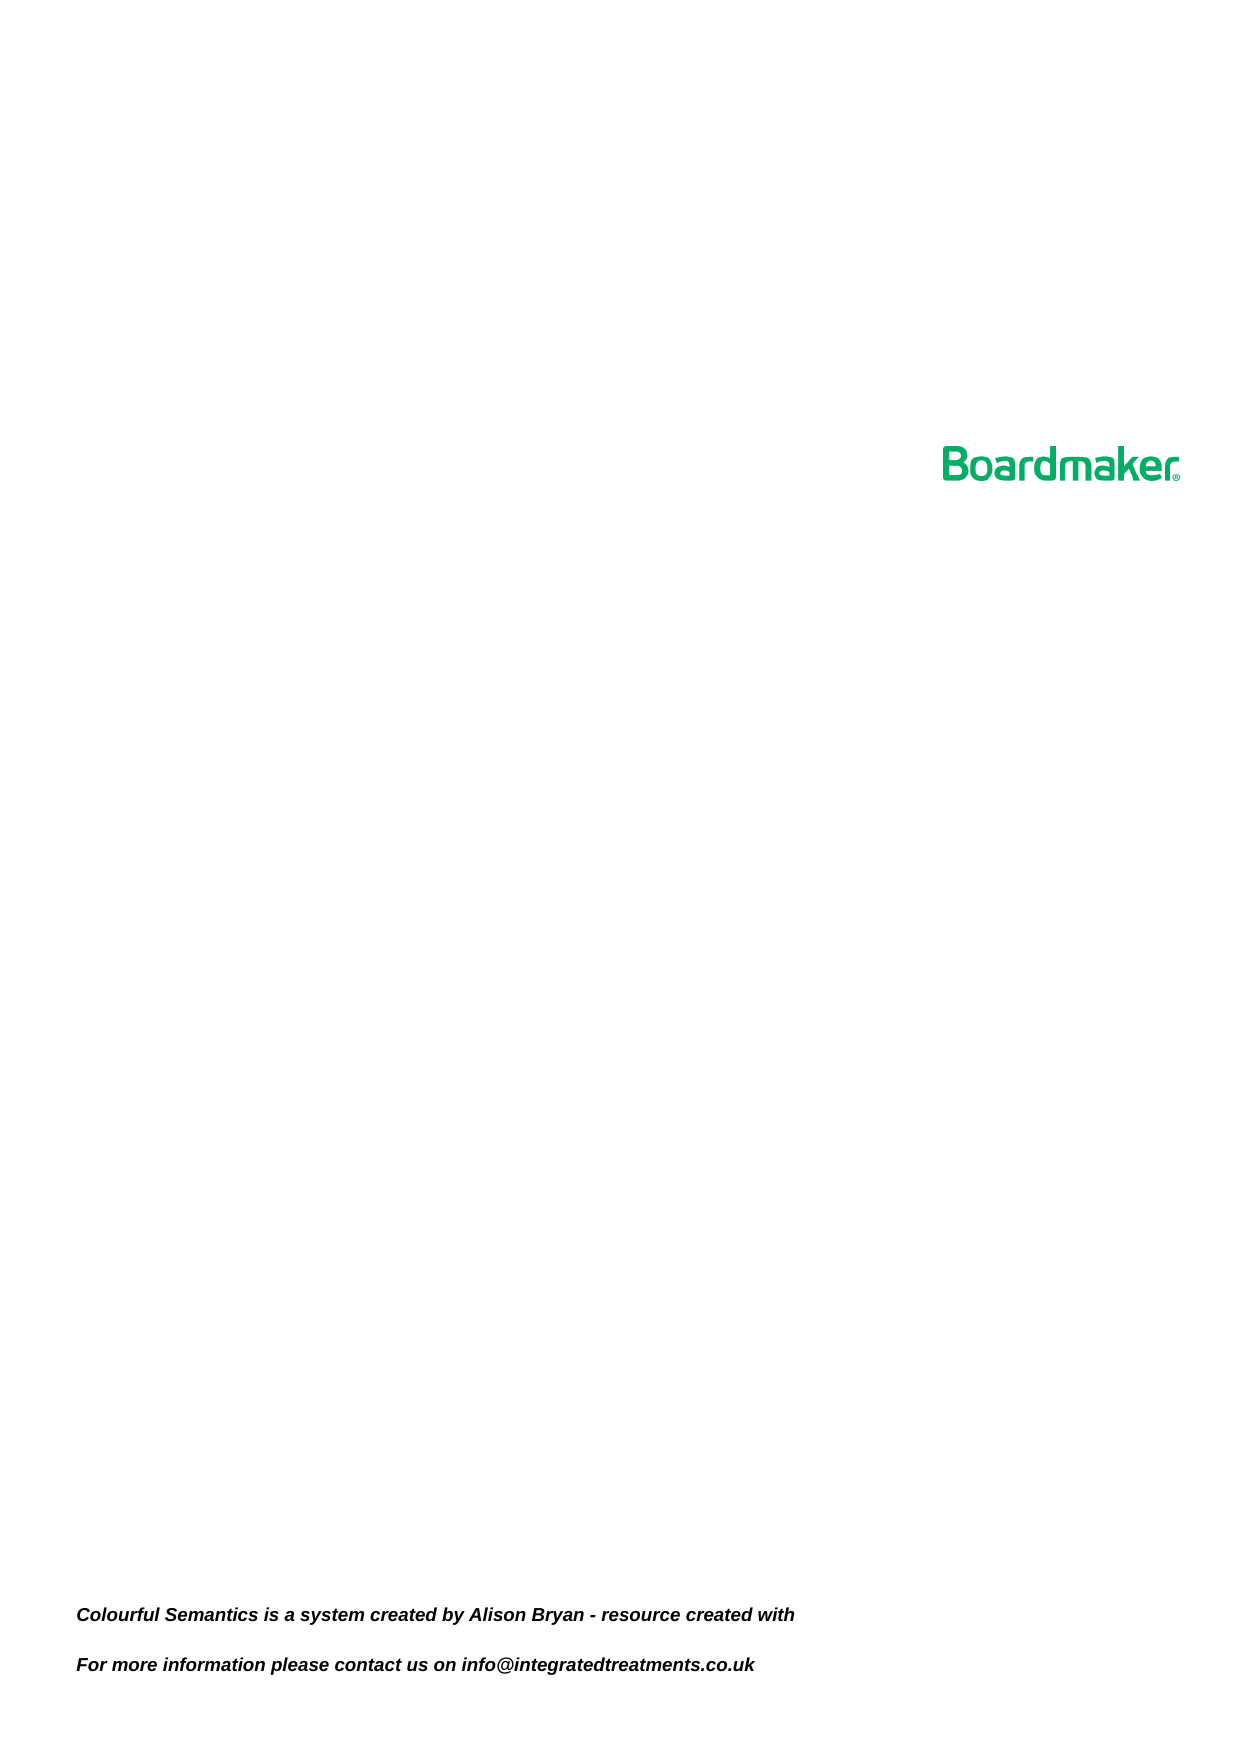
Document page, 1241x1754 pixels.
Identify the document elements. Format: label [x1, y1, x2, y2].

picture [936, 440, 1185, 492]
